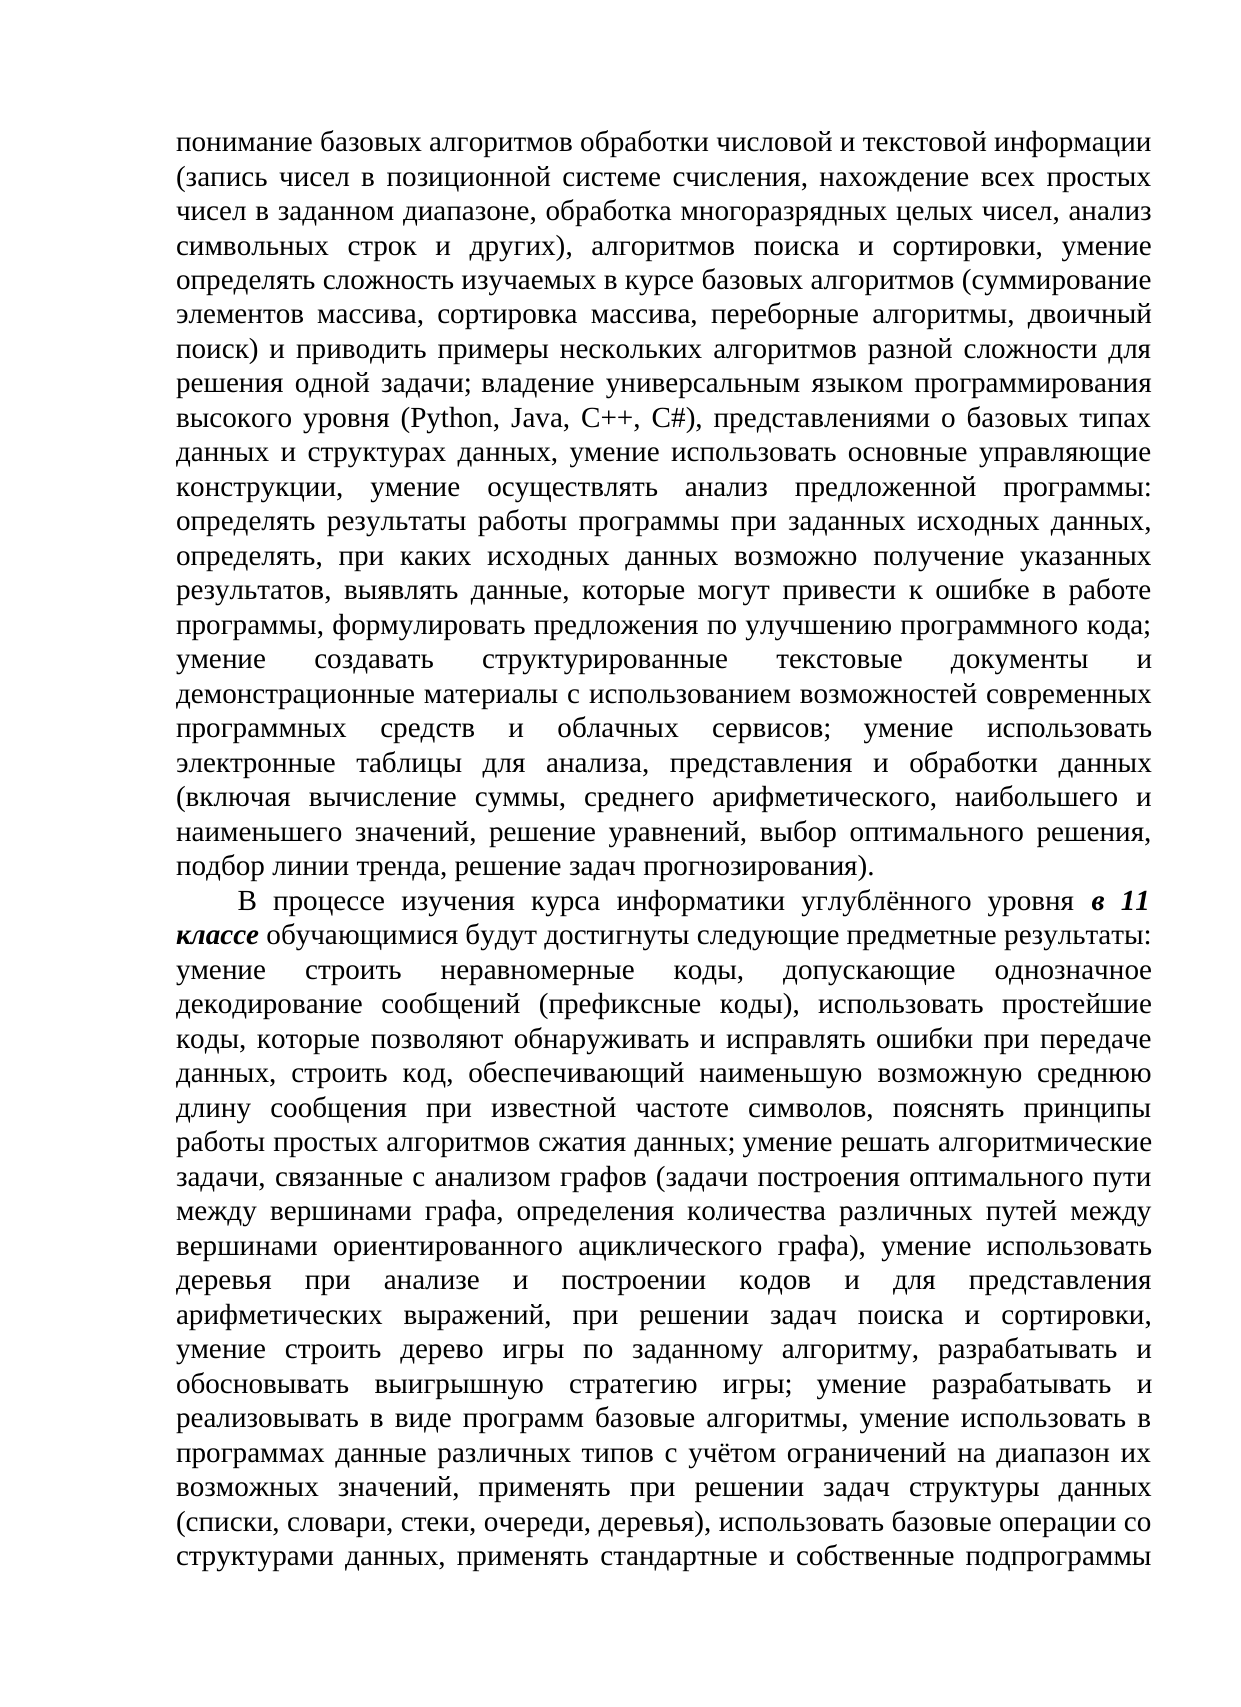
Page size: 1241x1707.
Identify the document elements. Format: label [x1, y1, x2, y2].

text [176, 883, 1152, 1572]
text [176, 124, 1152, 882]
